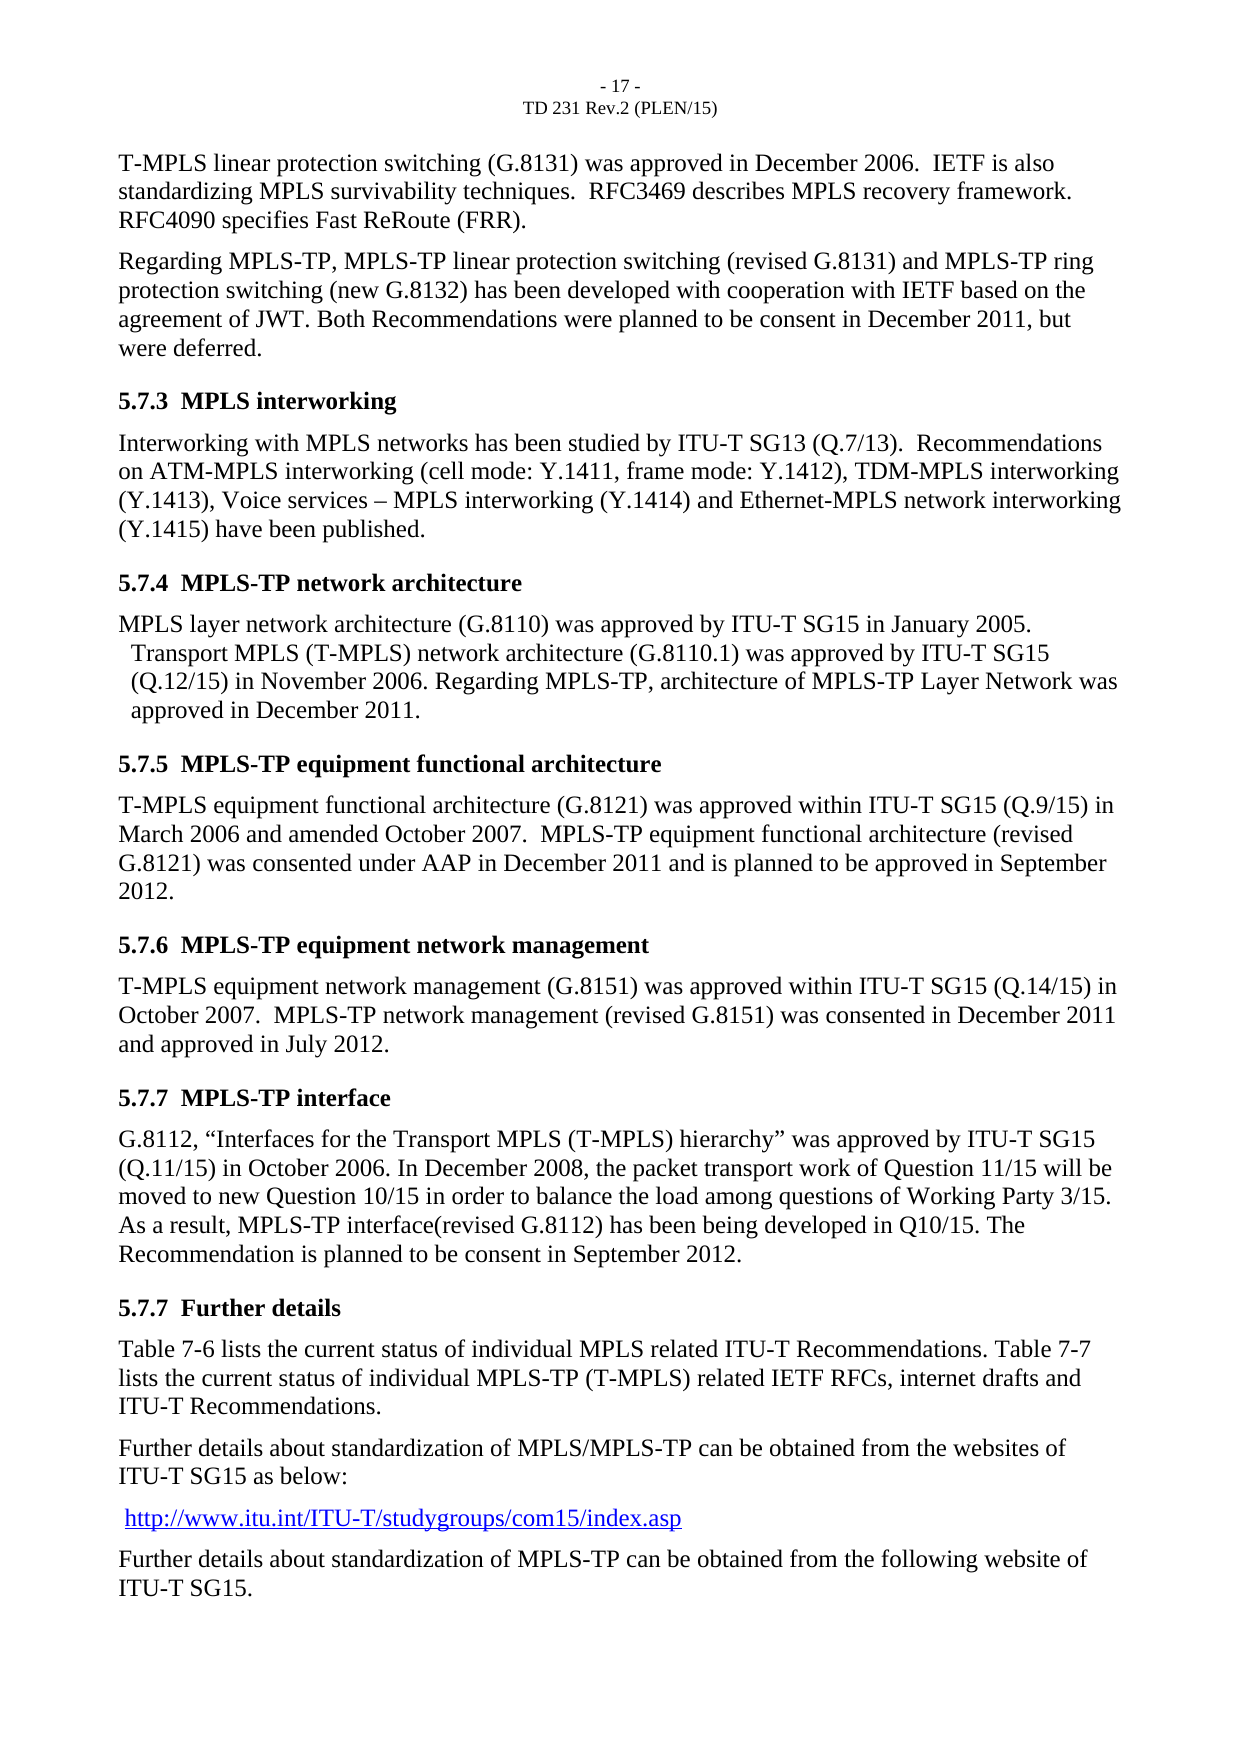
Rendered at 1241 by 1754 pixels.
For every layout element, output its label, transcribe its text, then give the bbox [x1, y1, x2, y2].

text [118, 148, 1122, 234]
text Table 7-6 lists the current status of individual MPLS related ITU-T Recommendations. Table 7-7 lists the current status of individual MPLS-TP (T-MPLS) related IETF RFCs, internet drafts and ITU-T Recommendations. [118, 1334, 1122, 1420]
text 5.7.6 MPLS-TP equipment network management [118, 930, 1122, 959]
text Regarding MPLS-TP, MPLS-TP linear protection switching (revised G.8131) and MPLS-TP ring protection switching (new G.8132) has been developed with cooperation with IETF based on the agreement of JWT. Both Recommendations were planned to be consent in December 2011, but were deferred. [118, 246, 1122, 361]
text 5.7.5 MPLS-TP equipment functional architecture [118, 749, 1122, 778]
text http://www.itu.int/ITU-T/studygroups/com15/index.asp [118, 1503, 1122, 1531]
text 5.7.3 MPLS interworking [118, 386, 1122, 415]
text MPLS layer network architecture (G.8110) was approved by ITU-T SG15 in January 2005. Transport MPLS (T-MPLS) network architecture (G.8110.1) was approved by ITU-T SG15 (Q.12/15) in November 2006. Regarding MPLS-TP, architecture of MPLS-TP Layer Network was approved in December 2011. [118, 609, 1122, 724]
text T-MPLS equipment network management (G.8151) was approved within ITU-T SG15 (Q.14/15) in October 2007. MPLS-TP network management (revised G.8151) was consented in December 2011 and approved in July 2012. [118, 971, 1122, 1058]
text Further details about standardization of MPLS/MPLS-TP can be obtained from the websites of ITU-T SG15 as below: [118, 1433, 1122, 1490]
text T-MPLS equipment functional architecture (G.8121) was approved within ITU-T SG15 (Q.9/15) in March 2006 and amended October 2007. MPLS-TP equipment functional architecture (revised G.8121) was consented under AAP in December 2011 and is planned to be approved in September 2012. [118, 790, 1122, 905]
text 5.7.7 Further details [118, 1293, 1122, 1321]
text 5.7.7 MPLS-TP interface [118, 1083, 1122, 1111]
text 5.7.4 MPLS-TP network architecture [118, 568, 1122, 596]
text Further details about standardization of MPLS-TP can be obtained from the following website of ITU-T SG15. [118, 1544, 1122, 1601]
text G.8112, “Interfaces for the Transport MPLS (T-MPLS) hierarchy” was approved by ITU-T SG15 (Q.11/15) in October 2006. In December 2008, the packet transport work of Question 11/15 will be moved to new Question 10/15 in order to balance the load among questions of Working Party 3/15. As a result, MPLS-TP interface(revised G.8112) has been being developed in Q10/15. The Recommendation is planned to be consent in September 2012. [118, 1124, 1122, 1268]
text Interworking with MPLS networks has been studied by ITU-T SG13 (Q.7/13). Recommendations on ATM-MPLS interworking (cell mode: Y.1411, frame mode: Y.1412), TDM-MPLS interworking (Y.1413), Voice services – MPLS interworking (Y.1414) and Ethernet-MPLS network interworking (Y.1415) have been published. [118, 428, 1122, 543]
